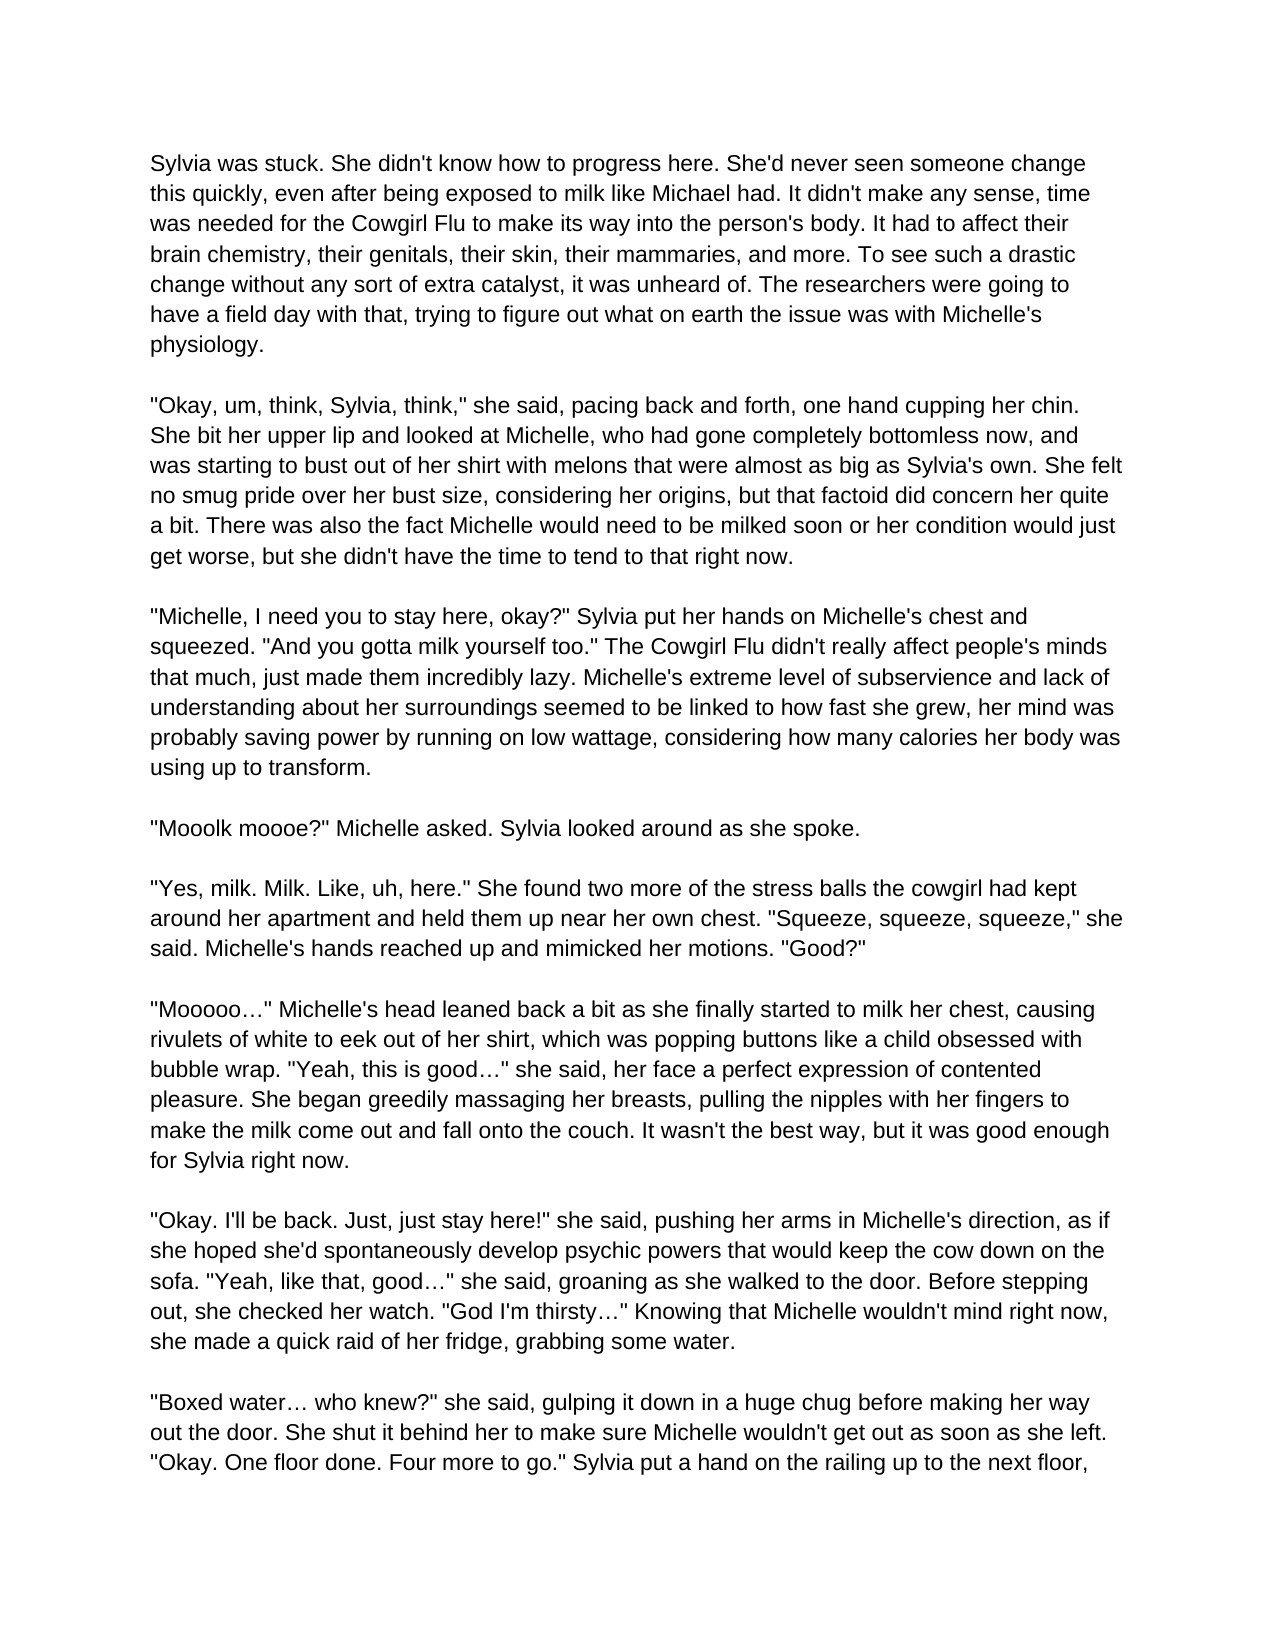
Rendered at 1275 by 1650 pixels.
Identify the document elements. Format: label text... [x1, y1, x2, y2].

text Sylvia was stuck. She didn't know how to progress here. She'd never seen someone change this quickly, even after being exposed to milk like Michael had. It didn't make any sense, time was needed for the Cowgirl Flu to make its way into the person's body. It had to affect their brain chemistry, their genitals, their skin, their mammaries, and more. To see such a drastic change without any sort of extra catalyst, it was unheard of. The researchers were going to have a field day with that, trying to figure out what on earth the issue was with Michelle's physiology. [150, 150, 1125, 358]
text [150, 1388, 1125, 1475]
text "Mooooo…" Michelle's head leaned back a bit as she finally started to milk her chest, causing rivulets of white to eek out of her shirt, which was popping buttons like a child obsessed with bubble wrap. "Yeah, this is good…" she said, her face a perfect expression of contented pleasure. She began greedily massaging her breasts, pulling the nipples with her fingers to make the milk come out and fall onto the couch. It wasn't the best way, but it was good enough for Sylvia right now. [150, 996, 1125, 1173]
text "Okay, um, think, Sylvia, think," she said, pacing back and forth, one hand cupping her chin. She bit her upper lip and looked at Michelle, who had gone completely bottomless now, and was starting to bust out of her shirt with melons that were almost as big as Sylvia's own. She felt no smug pride over her bust size, considering her origins, but that factoid did concern her quite a bit. There was also the fact Michelle would need to be milked soon or her condition would just get worse, but she didn't have the time to tend to that right now. [150, 392, 1125, 569]
text "Okay. I'll be back. Just, just stay here!" she said, pushing her arms in Michelle's direction, as if she hoped she'd spontaneously develop psychic powers that would keep the cow down on the sofa. "Yeah, like that, good…" she said, groaning as she walked to the door. Before stepping out, she checked her watch. "God I'm thirsty…" Knowing that Michelle wouldn't mind right now, she made a quick raid of her fridge, grabbing some water. [150, 1207, 1125, 1354]
text "Mooolk moooe?" Michelle asked. Sylvia looked around as she spoke. [150, 814, 1125, 841]
text "Michelle, I need you to stay here, okay?" Sylvia put her hands on Michelle's chest and squeezed. "And you gotta milk yourself too." The Cowgirl Flu didn't really affect people's minds that much, just made them incredibly lazy. Michelle's extreme level of subservience and lack of understanding about her surroundings seemed to be linked to how fast she grew, her mind was probably saving power by running on low wattage, considering how many calories her body was using up to transform. [150, 603, 1125, 781]
text "Yes, milk. Milk. Like, uh, here." She found two more of the stress balls the cowgirl had kept around her apartment and held them up near her own chest. "Squeeze, squeeze, squeeze," she said. Michelle's hands reached up and mimicked her motions. "Good?" [150, 875, 1125, 962]
